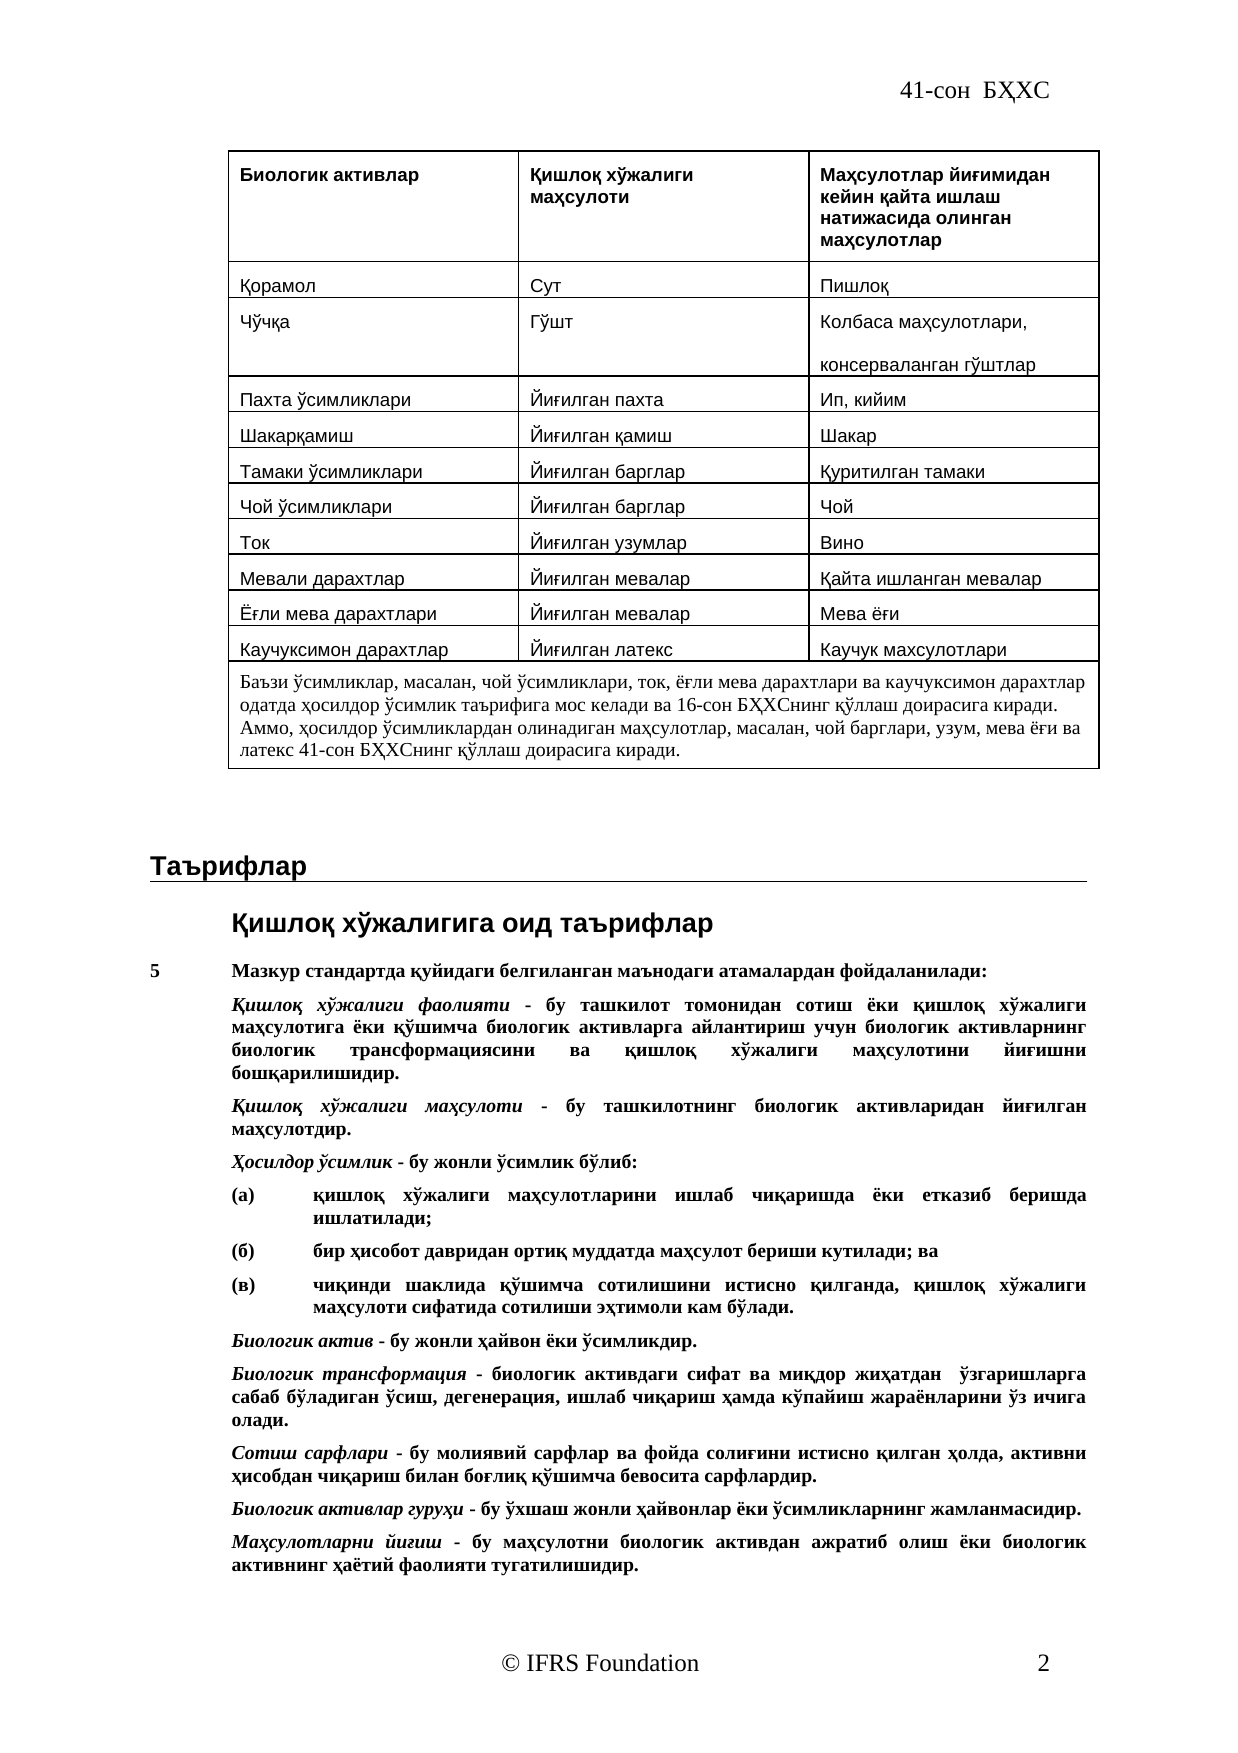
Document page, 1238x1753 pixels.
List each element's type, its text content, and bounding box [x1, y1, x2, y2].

table_cell Сут [519, 262, 808, 296]
table_cell Йиғилган латекс [519, 626, 808, 660]
text (в) чиқинди шаклида қўшимча сотилишини истисно қилганда, қишлоқ хўжалиги маҳсулоти сифатида сотилиши эҳтимоли кам бўлади. [231, 1273, 1087, 1318]
table_cell Йиғилган қамиш [519, 412, 808, 446]
table_cell Йиғилган барглар [519, 448, 808, 482]
table_cell Пишлоқ [810, 262, 1098, 296]
text (б) бир ҳисобот давридан ортиқ муддатда маҳсулот бериши кутилади; ва [231, 1239, 1087, 1262]
table_cell Ток [229, 519, 518, 553]
table_cell Қайта ишланган мевалар [810, 555, 1098, 589]
table_cell Йиғилган барглар [519, 484, 808, 518]
text Қишлоқ хўжалиги фаолияти - бу ташкилот томонидан сотиш ёки қишлоқ хўжалиги маҳсулотига ёки қўшимча биологик активларга айлантириш учун биологик активларнинг биологик трансформациясини ва қишлоқ хўжалиги маҳсулотини йиғишни бошқарилишидир. [231, 992, 1087, 1084]
text Сотиш сарфлари - бу молиявий сарфлар ва фойда солиғини истисно қилган ҳолда, активни ҳисобдан чиқариш билан боғлиқ қўшимча бевосита сарфлардир. [231, 1441, 1087, 1486]
text Қишлоқ хўжалиги маҳсулоти - бу ташкилотнинг биологик активларидан йиғилган маҳсулотдир. [231, 1094, 1087, 1140]
table_cell Қорамол [229, 262, 518, 296]
table_cell Ип, кийим [810, 377, 1098, 411]
text (а) қишлоқ хўжалиги маҳсулотларини ишлаб чиқаришда ёки етказиб беришда ишлатилади; [231, 1183, 1087, 1229]
table_cell Йиғилган узумлар [519, 519, 808, 553]
table_cell Йиғилган пахта [519, 377, 808, 411]
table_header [810, 152, 1098, 261]
text Қишлоқ хўжалигига оид таърифлар [231, 907, 1087, 938]
table_cell Каучуксимон дарахтлар [229, 626, 518, 660]
table_cell Тамаки ўсимликлари [229, 448, 518, 482]
table_cell Чўчқа [229, 298, 518, 375]
text Биологик трансформация - биологик активдаги сифат ва миқдор жиҳатдан ўзгаришларга сабаб бўладиган ўсиш, дегенерация, ишлаб чиқариш ҳамда кўпайиш жараёнларини ўз ичига олади. [231, 1362, 1087, 1430]
text Ҳосилдор ўсимлик - бу жонли ўсимлик бўлиб: [231, 1150, 1087, 1173]
table_cell Чой [810, 484, 1098, 518]
text 5 Мазкур стандартда қуйидаги белгиланган маънодаги атамалардан фойдаланилади: [150, 959, 1087, 982]
text Биологик актив - бу жонли ҳайвон ёки ўсимликдир. [231, 1329, 1087, 1352]
table_header Қишлоқ хўжалиги маҳсулоти [519, 152, 808, 261]
table_cell Мевали дарахтлар [229, 555, 518, 589]
text Маҳсулотларни йиғиш - бу маҳсулотни биологик активдан ажратиб олиш ёки биологик активнинг ҳаётий фаолияти тугатилишидир. [231, 1530, 1087, 1576]
table_cell Ёғли мева дарахтлари [229, 591, 518, 624]
table_cell Шакар [810, 412, 1098, 446]
table_cell Вино [810, 519, 1098, 553]
table_cell Шакарқамиш [229, 412, 518, 446]
table_cell Йиғилган мевалар [519, 555, 808, 589]
table_cell Гўшт [519, 298, 808, 375]
text Таърифлар [150, 850, 1087, 881]
table_cell Қуритилган тамаки [810, 448, 1098, 482]
table_cell Мева ёғи [810, 591, 1098, 624]
text Биологик активлар гуруҳи - бу ўхшаш жонли ҳайвонлар ёки ўсимликларнинг жамланмасидир. [231, 1497, 1087, 1520]
table_header Биологик активлар [229, 152, 518, 261]
table_cell Чой ўсимликлари [229, 484, 518, 518]
table_cell Йиғилган мевалар [519, 591, 808, 624]
table_cell Пахта ўсимликлари [229, 377, 518, 411]
table_cell Каучук махсулотлари [810, 626, 1098, 660]
table_cell Баъзи ўсимликлар, масалан, чой ўсимликлари, ток, ёғли мева дарахтлари ва каучуксимон дарахтлар одатда ҳосилдор ўсимлик таърифига мос келади ва 16-сон БҲХСнинг қўллаш доирасига киради. Аммо, ҳосилдор ўсимликлардан олинадиган маҳсулотлар, масалан, чой барглари, узум, мева ёғи ва латекс 41-сон БҲХСнинг қўллаш доирасига киради. [229, 662, 1098, 767]
table_cell Колбаса маҳсулотлари, консерваланган гўштлар [810, 298, 1098, 375]
